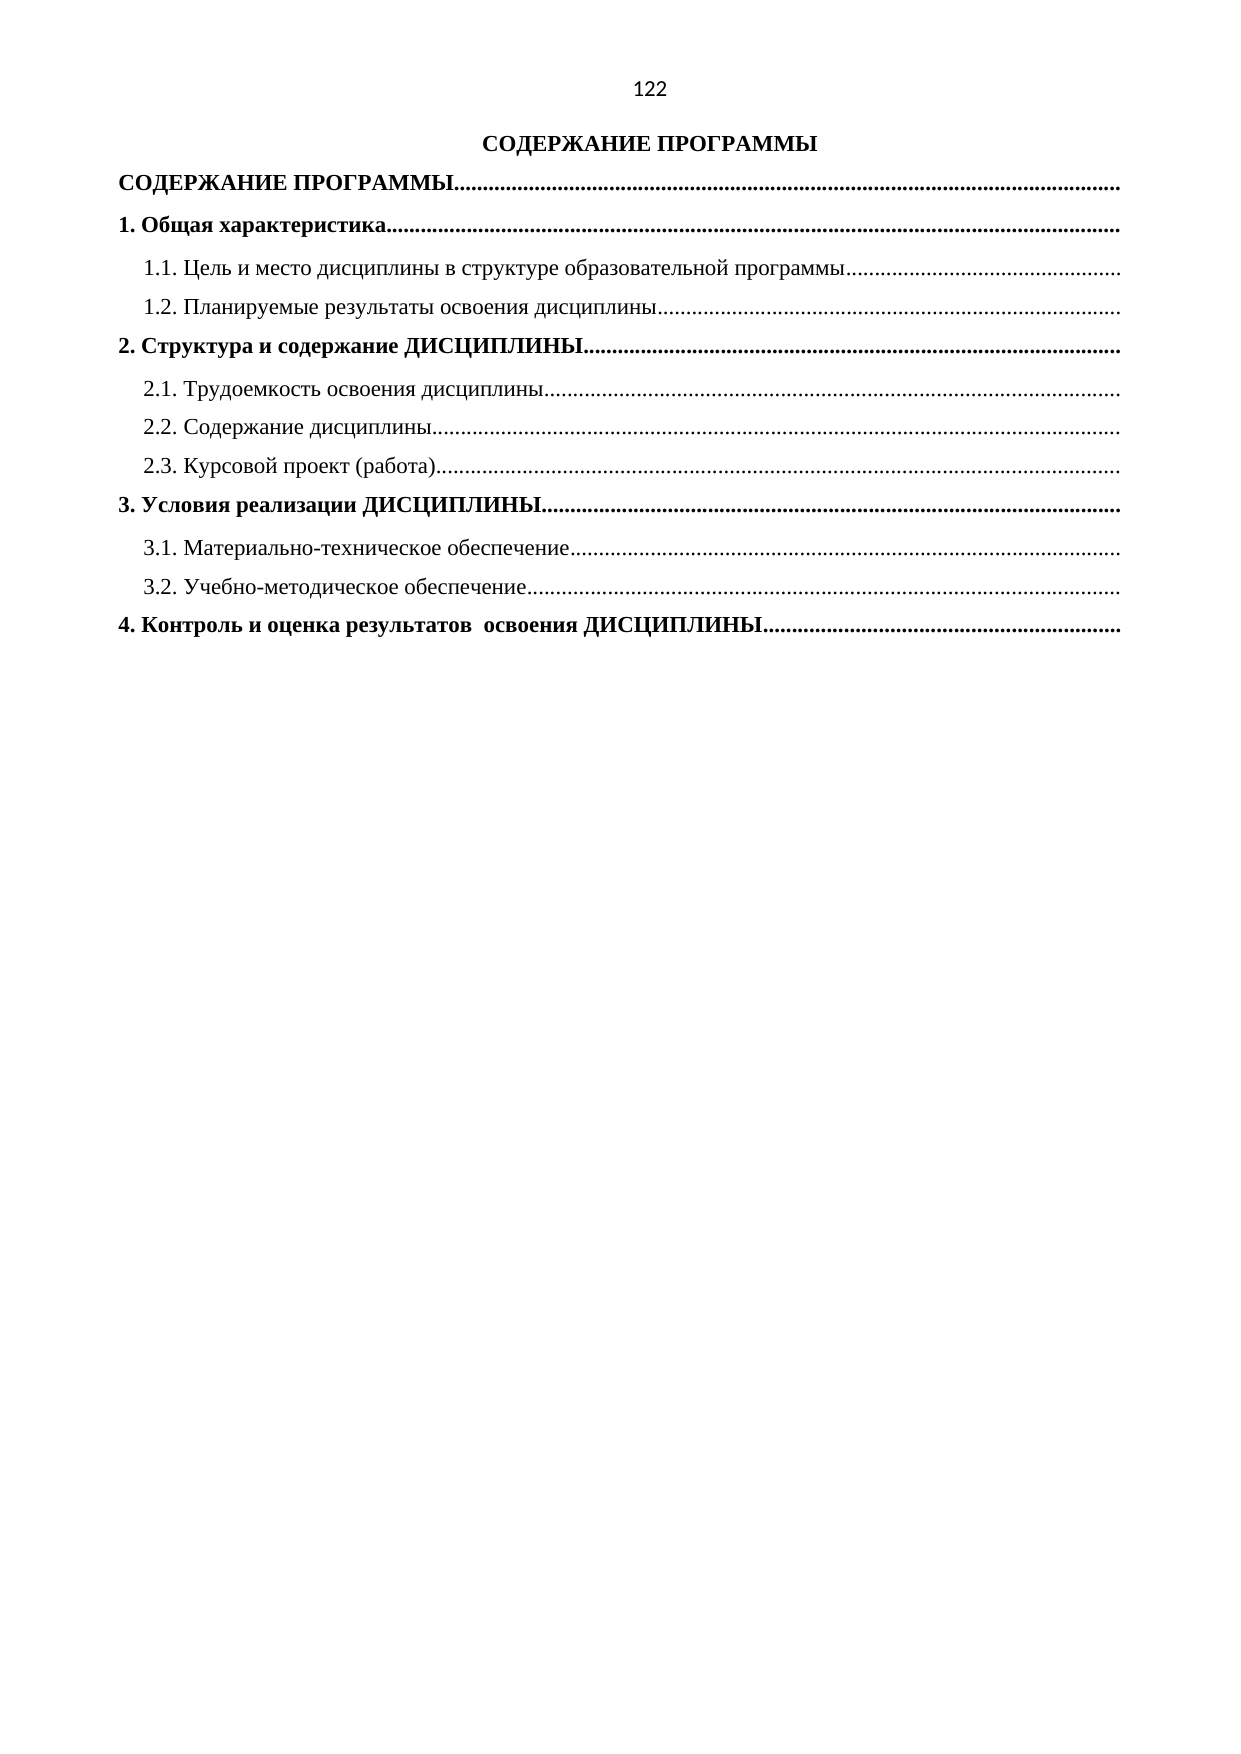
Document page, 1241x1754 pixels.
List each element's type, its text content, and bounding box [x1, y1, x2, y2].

text 3. Условия реализации ДИСЦИПЛИНЫ [118, 491, 1181, 517]
text СОДЕРЖАНИЕ ПРОГРАММЫ [118, 169, 1181, 195]
text 3.2. Учебно-методическое обеспечение [143, 573, 1181, 599]
text 2.1. Трудоемкость освоения дисциплины [143, 374, 1181, 401]
text 2.2. Содержание дисциплины [143, 413, 1181, 440]
text 1.1. Цель и место дисциплины в структуре образовательной программы [143, 254, 1181, 281]
text 3.1. Материально-техническое обеспечение [143, 534, 1181, 560]
text 2.3. Курсовой проект (работа) [143, 452, 1181, 479]
text 1. Общая характеристика [118, 211, 1181, 238]
text 1.2. Планируемые результаты освоения дисциплины [143, 293, 1181, 319]
text 4. Контроль и оценка результатов освоения ДИСЦИПЛИНЫ [118, 612, 1181, 638]
text СОДЕРЖАНИЕ ПРОГРАММЫ [118, 130, 1181, 156]
text 2. Структура и содержание ДИСЦИПЛИНЫ [118, 332, 1181, 358]
